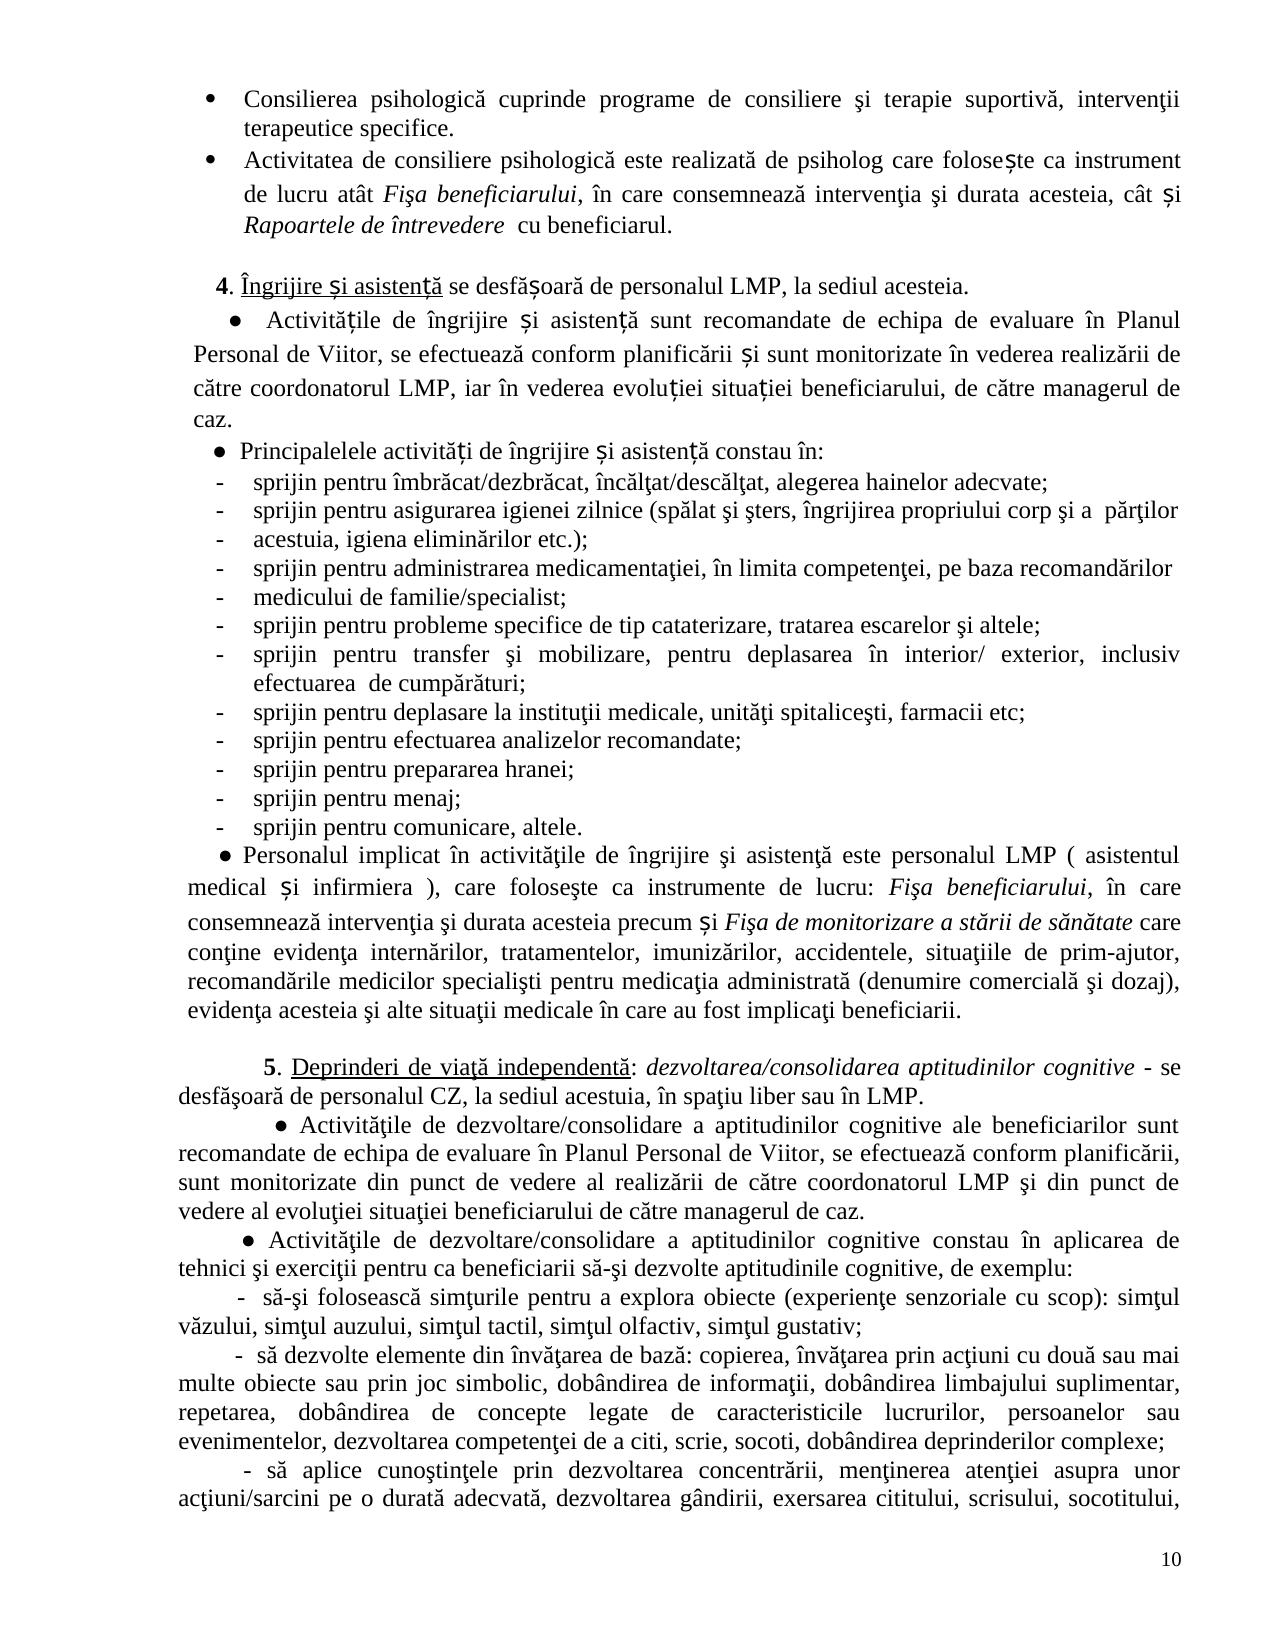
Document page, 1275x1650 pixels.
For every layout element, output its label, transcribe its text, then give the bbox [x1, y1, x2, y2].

text ● Principalelele activități de îngrijire și asistență constau în: [193, 432, 1181, 467]
list sprijin pentru efectuarea analizelor recomandate; [216, 725, 1181, 754]
list Consilierea psihologică cuprinde programe de consiliere şi terapie suportivă, intervenţii terapeutice specifice. [206, 84, 1181, 142]
list sprijin pentru comunicare, altele. [216, 812, 1181, 840]
text ● Personalul implicat în activităţile de îngrijire şi asistenţă este personalul LMP ( asistentul medical și infirmiera ), care foloseşte ca instrumente de lucru: Fişa beneficiarului, în care consemnează intervenţia şi durata acesteia precum și Fişa de monitorizare a stării de sănătate care conţine evidenţa internărilor, tratamentelor, imunizărilor, accidentele, situaţiile de prim-ajutor, recomandările medicilor specialişti pentru medicaţia administrată (denumire comercială şi dozaj), evidenţa acesteia şi alte situaţii medicale în care au fost implicaţi beneficiarii. [187, 840, 1181, 1023]
list Activitatea de consiliere psihologică este realizată de psiholog care folosește ca instrument de lucru atât Fişa beneficiarului, în care consemnează intervenţia şi durata acesteia, cât și Rapoartele de întrevedere cu beneficiarul. [206, 142, 1181, 239]
text 5. Deprinderi de viaţă independentă: dezvoltarea/consolidarea aptitudinilor cognitive - se desfăşoară de personalul CZ, la sediul acestuia, în spaţiu liber sau în LMP. [178, 1052, 1181, 1110]
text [178, 1455, 1181, 1512]
text ● Activitățile de îngrijire și asistență sunt recomandate de echipa de evaluare în Planul Personal de Viitor, se efectuează conform planificării și sunt monitorizate în vederea realizării de către coordonatorul LMP, iar în vederea evoluției situației beneficiarului, de către managerul de caz. [193, 302, 1181, 432]
text 4. Îngrijire și asistență se desfășoară de personalul LMP, la sediul acesteia. [216, 267, 1181, 302]
text ● Activităţile de dezvoltare/consolidare a aptitudinilor cognitive constau în aplicarea de tehnici şi exerciţii pentru ca beneficiarii să-şi dezvolte aptitudinile cognitive, de exemplu: [178, 1225, 1181, 1282]
text - să dezvolte elemente din învăţarea de bază: copierea, învăţarea prin acţiuni cu două sau mai multe obiecte sau prin joc simbolic, dobândirea de informaţii, dobândirea limbajului suplimentar, repetarea, dobândirea de concepte legate de caracteristicile lucrurilor, persoanelor sau evenimentelor, dezvoltarea competenţei de a citi, scrie, socoti, dobândirea deprinderilor complexe; [178, 1340, 1181, 1455]
list sprijin pentru administrarea medicamentaţiei, în limita competenţei, pe baza recomandărilor [216, 553, 1181, 582]
list sprijin pentru îmbrăcat/dezbrăcat, încălţat/descălţat, alegerea hainelor adecvate; [216, 467, 1181, 495]
text ● Activităţile de dezvoltare/consolidare a aptitudinilor cognitive ale beneficiarilor sunt recomandate de echipa de evaluare în Planul Personal de Viitor, se efectuează conform planificării, sunt monitorizate din punct de vedere al realizării de către coordonatorul LMP şi din punct de vedere al evoluţiei situaţiei beneficiarului de către managerul de caz. [178, 1110, 1181, 1225]
list sprijin pentru menaj; [216, 783, 1181, 812]
list sprijin pentru prepararea hranei; [216, 754, 1181, 783]
list acestuia, igiena eliminărilor etc.); [216, 524, 1181, 553]
list sprijin pentru deplasare la instituţii medicale, unităţi spitaliceşti, farmacii etc; [216, 697, 1181, 725]
list medicului de familie/specialist; [216, 582, 1181, 610]
list sprijin pentru transfer şi mobilizare, pentru deplasarea în interior/ exterior, inclusiv efectuarea de cumpărături; [216, 639, 1181, 697]
list sprijin pentru asigurarea igienei zilnice (spălat şi şters, îngrijirea propriului corp şi a părţilor [216, 495, 1181, 524]
text - să-şi folosească simţurile pentru a explora obiecte (experienţe senzoriale cu scop): simţul văzului, simţul auzului, simţul tactil, simţul olfactiv, simţul gustativ; [178, 1282, 1181, 1340]
list sprijin pentru probleme specifice de tip cataterizare, tratarea escarelor şi altele; [216, 610, 1181, 639]
